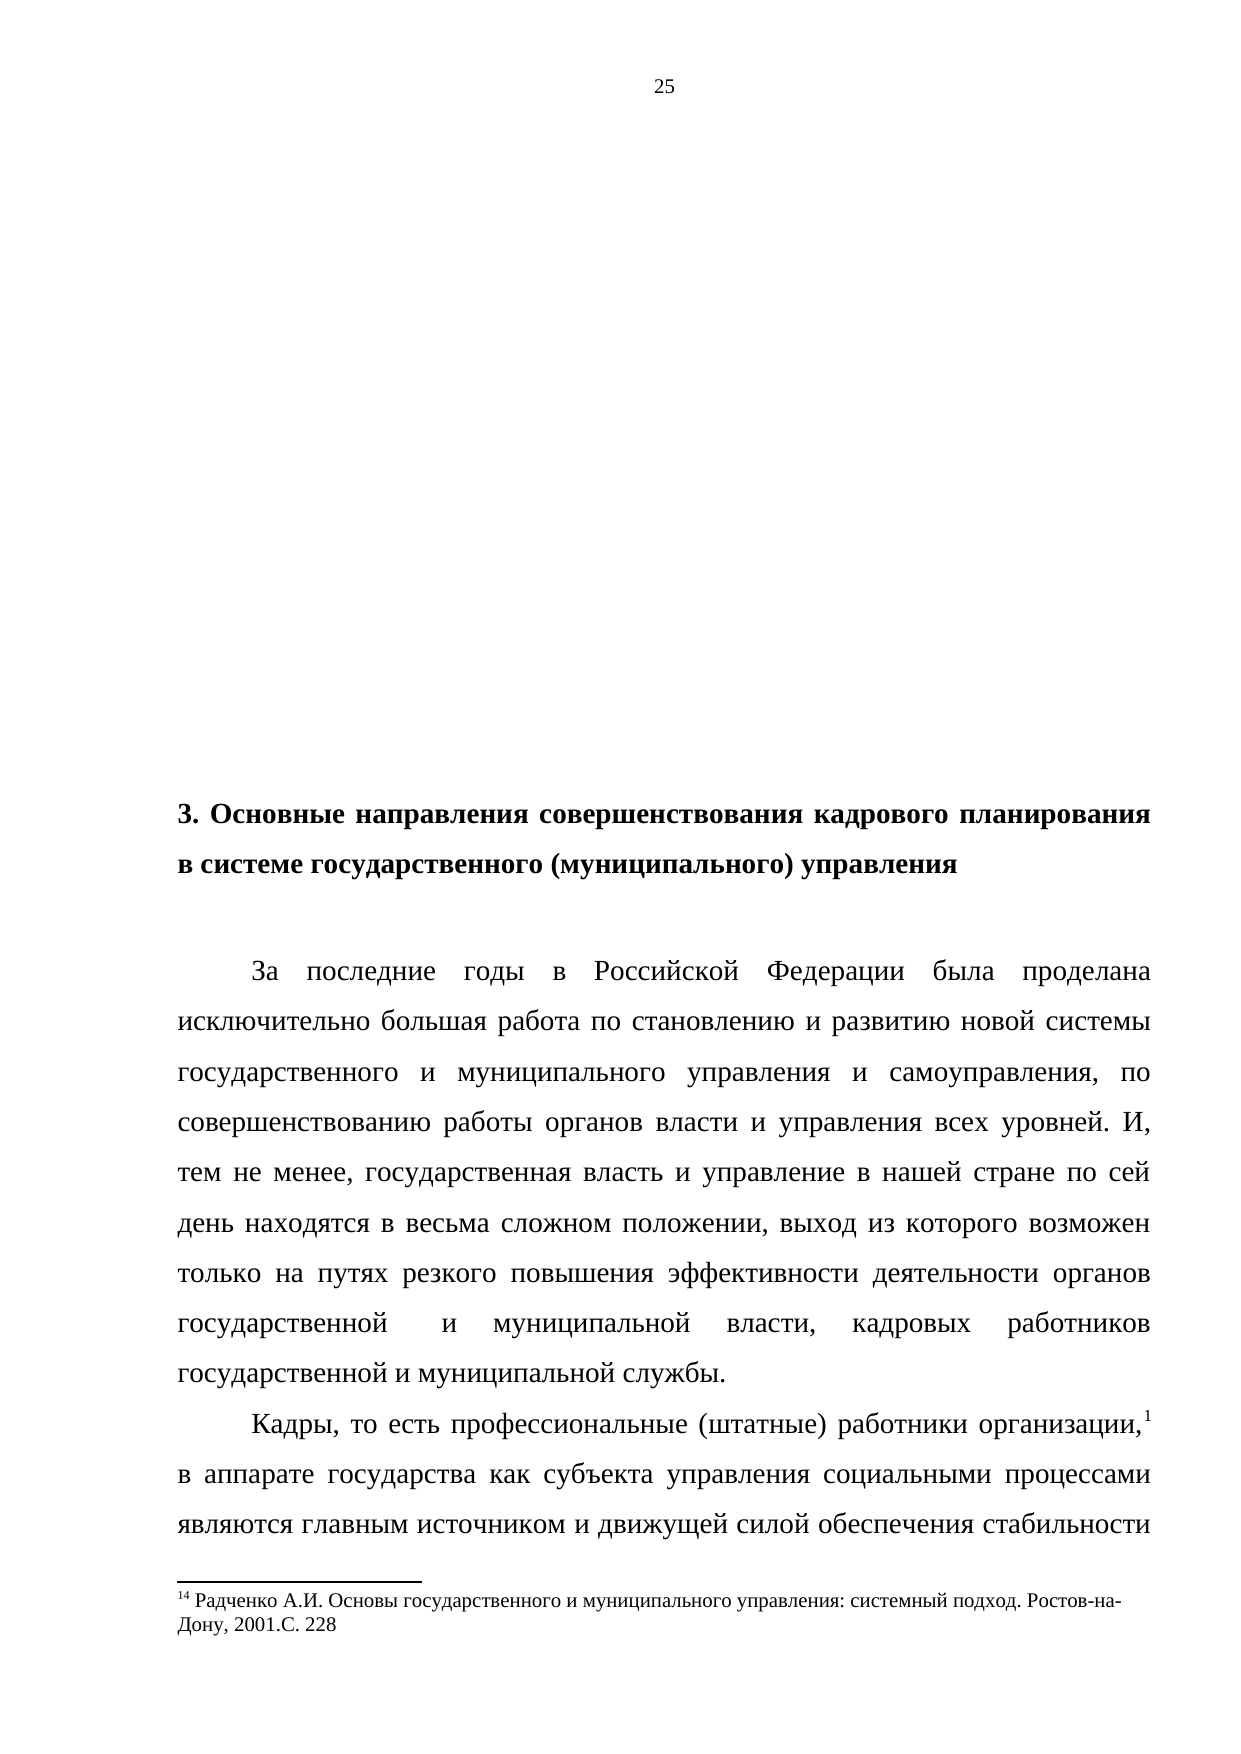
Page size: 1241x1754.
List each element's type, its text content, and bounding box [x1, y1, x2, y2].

text За последние годы в Российской Федерации была проделана исключительно большая работа по становлению и развитию новой системы государственного и муниципального управления и самоуправления, по совершенствованию работы органов власти и управления всех уровней. И, тем не менее, государственная власть и управление в нашей стране по сей день находятся в весьма сложном положении, выход из которого возможен только на путях резкого повышения эффективности деятельности органов государственной и муниципальной власти, кадровых работников государственной и муниципальной службы. [177, 953, 1152, 1389]
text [177, 1406, 1152, 1540]
subtitle 3. Основные направления совершенствования кадрового планирования в системе государственного (муниципального) управления [177, 796, 1152, 880]
